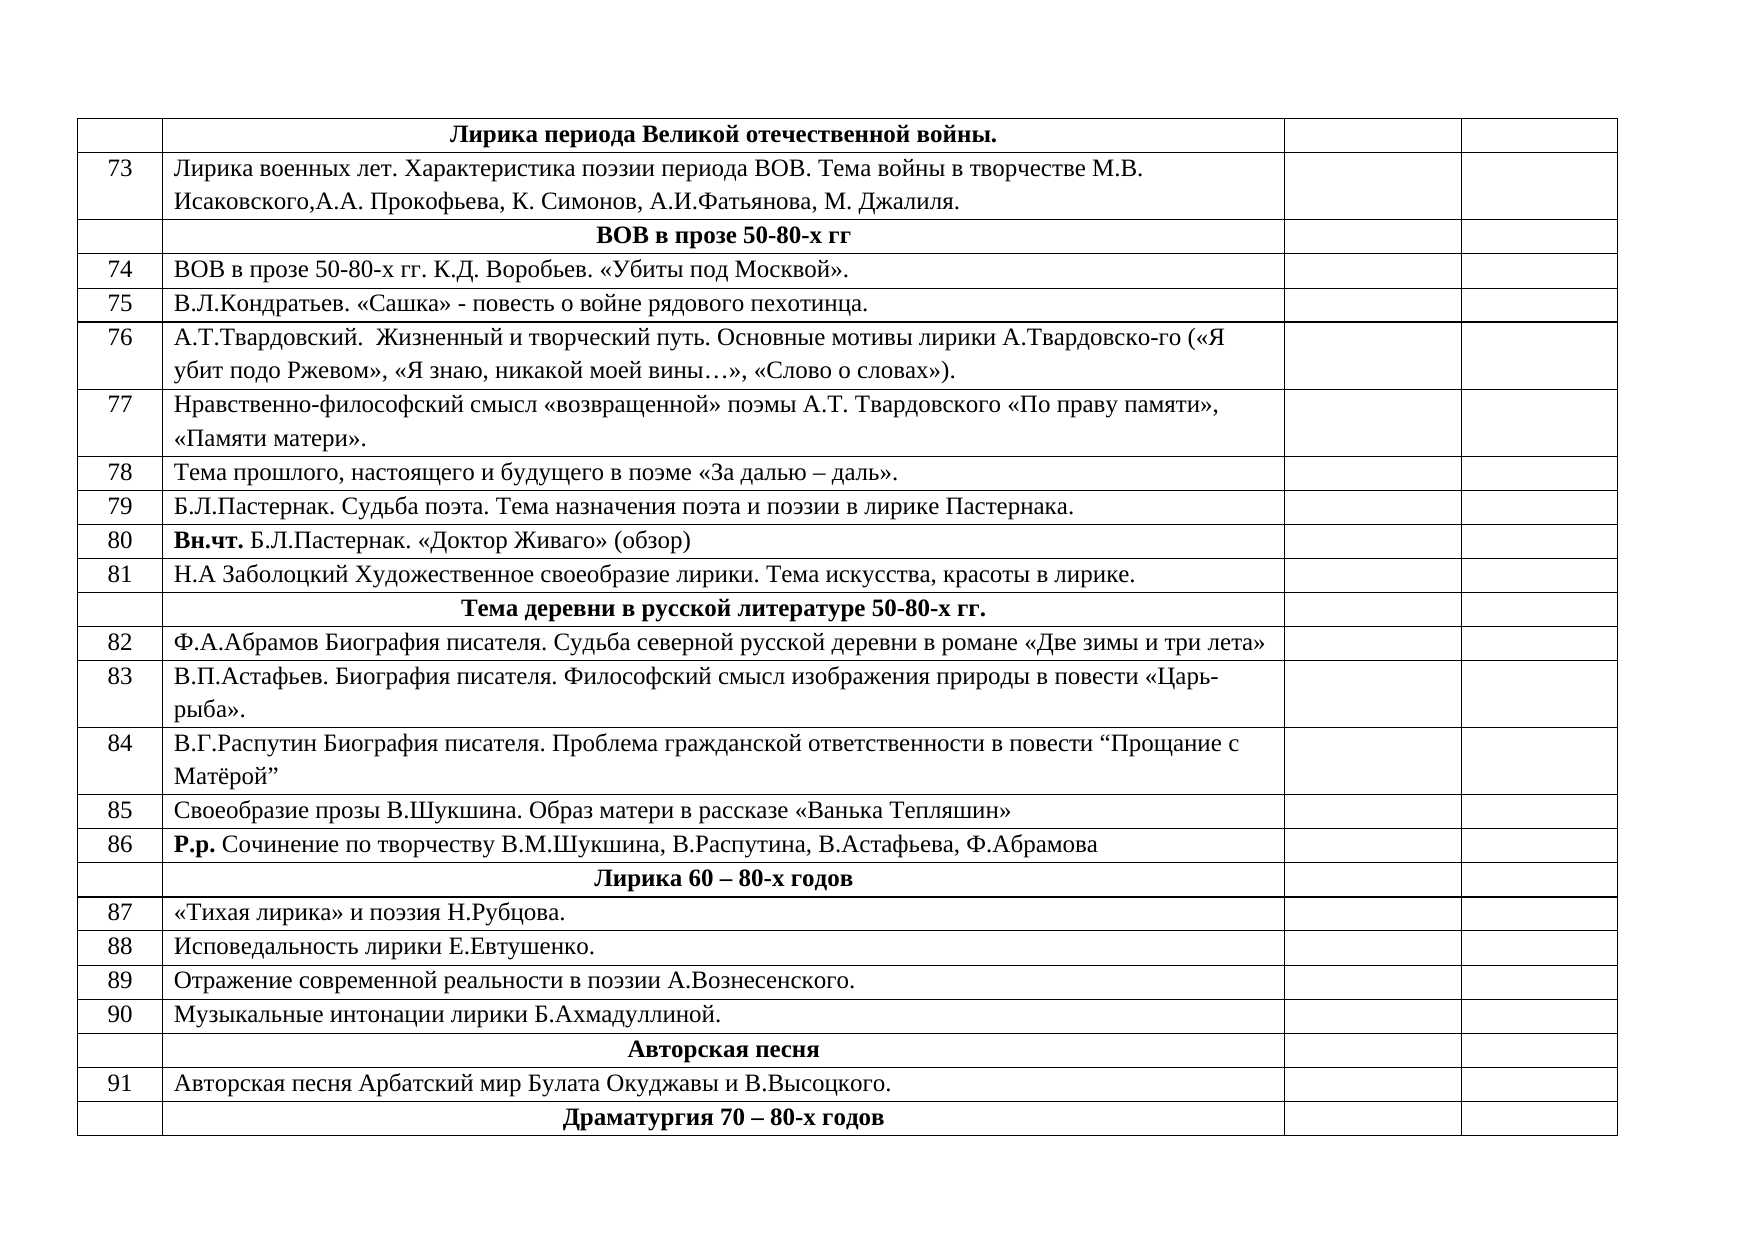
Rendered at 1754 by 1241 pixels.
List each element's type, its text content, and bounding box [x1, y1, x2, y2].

table_cell [1462, 559, 1617, 592]
table_cell Лирика 60 – 80-х годов [163, 863, 1284, 896]
table_cell 79 [78, 491, 162, 524]
table_cell 84 [78, 728, 162, 794]
table_cell [1285, 289, 1461, 321]
table_cell [1285, 390, 1461, 456]
table_cell 77 [78, 390, 162, 456]
table_cell [1285, 661, 1461, 727]
table_cell [1462, 661, 1617, 727]
table_cell Исповедальность лирики Е.Евтушенко. [163, 931, 1284, 964]
table_cell [1462, 220, 1617, 253]
table_cell В.Г.Распутин Биография писателя. Проблема гражданской ответственности в повести “Прощание с Матёрой” [163, 728, 1284, 794]
table_cell [1462, 1034, 1617, 1067]
table_cell 83 [78, 661, 162, 727]
table_cell [1462, 898, 1617, 930]
table_cell Лирика периода Великой отечественной войны. [163, 119, 1284, 152]
table_cell [1462, 1102, 1617, 1135]
table_cell В.П.Астафьев. Биография писателя. Философский смысл изображения природы в повести «Царь-рыба». [163, 661, 1284, 727]
table_cell [78, 119, 162, 152]
table_cell ВОВ в прозе 50-80-х гг. К.Д. Воробьев. «Убиты под Москвой». [163, 254, 1284, 287]
table_cell [1285, 323, 1461, 388]
table_cell [1462, 728, 1617, 794]
table_cell [1285, 220, 1461, 253]
table_cell 86 [78, 829, 162, 862]
table_cell [1462, 1000, 1617, 1033]
table_cell [1462, 119, 1617, 152]
table_cell 81 [78, 559, 162, 592]
table_cell Тема прошлого, настоящего и будущего в поэме «За далью – даль». [163, 457, 1284, 490]
table_cell [1285, 1068, 1461, 1101]
table_cell [78, 1102, 162, 1135]
table_cell 87 [78, 898, 162, 930]
table_cell Отражение современной реальности в поэзии А.Вознесенского. [163, 966, 1284, 998]
table_cell [1462, 390, 1617, 456]
table_cell [1462, 254, 1617, 287]
table_cell [78, 863, 162, 896]
table_cell Р.р. Сочинение по творчеству В.М.Шукшина, В.Распутина, В.Астафьева, Ф.Абрамова [163, 829, 1284, 862]
table_cell [1285, 898, 1461, 930]
table_cell Ф.А.Абрамов Биография писателя. Судьба северной русской деревни в романе «Две зимы и три лета» [163, 627, 1284, 660]
table_cell 90 [78, 1000, 162, 1033]
table_cell [1285, 627, 1461, 660]
table_cell [1285, 931, 1461, 964]
table_cell [1285, 1000, 1461, 1033]
table_cell 80 [78, 525, 162, 558]
table_cell А.Т.Твардовский. Жизненный и творческий путь. Основные мотивы лирики А.Твардовско-го («Я убит подо Ржевом», «Я знаю, никакой моей вины…», «Слово о словах»). [163, 323, 1284, 388]
table_cell [1462, 627, 1617, 660]
table_cell [1285, 153, 1461, 219]
table_cell [1462, 863, 1617, 896]
table_cell [1462, 491, 1617, 524]
table_cell [78, 593, 162, 626]
table_cell [1285, 1034, 1461, 1067]
table_cell 74 [78, 254, 162, 287]
table_cell [1462, 931, 1617, 964]
table_cell [1285, 254, 1461, 287]
table_cell 73 [78, 153, 162, 219]
table_cell 85 [78, 795, 162, 828]
table_cell [1462, 525, 1617, 558]
table_cell Лирика военных лет. Характеристика поэзии периода ВОВ. Тема войны в творчестве М.В. Исаковского,А.А. Прокофьева, К. Симонов, А.И.Фатьянова, М. Джалиля. [163, 153, 1284, 219]
table_cell Вн.чт. Б.Л.Пастернак. «Доктор Живаго» (обзор) [163, 525, 1284, 558]
table_cell [1285, 119, 1461, 152]
table_cell [1462, 795, 1617, 828]
table_cell [1462, 593, 1617, 626]
table_cell Н.А Заболоцкий Художественное своеобразие лирики. Тема искусства, красоты в лирике. [163, 559, 1284, 592]
table_cell [1462, 457, 1617, 490]
table_cell 75 [78, 289, 162, 321]
table_cell Авторская песня Арбатский мир Булата Окуджавы и В.Высоцкого. [163, 1068, 1284, 1101]
table_cell [1285, 829, 1461, 862]
table_cell 89 [78, 966, 162, 998]
table_cell [1462, 323, 1617, 388]
table_cell [1285, 593, 1461, 626]
table_cell [1285, 457, 1461, 490]
table_cell 78 [78, 457, 162, 490]
table_cell [78, 1034, 162, 1067]
table_cell Своеобразие прозы В.Шукшина. Образ матери в рассказе «Ванька Тепляшин» [163, 795, 1284, 828]
table_cell Тема деревни в русской литературе 50-80-х гг. [163, 593, 1284, 626]
table_cell «Тихая лирика» и поэзия Н.Рубцова. [163, 898, 1284, 930]
table_cell [78, 220, 162, 253]
table_cell [1285, 1102, 1461, 1135]
table_cell [1462, 966, 1617, 998]
table_cell [1285, 559, 1461, 592]
table_cell 76 [78, 323, 162, 388]
table_cell ВОВ в прозе 50-80-х гг [163, 220, 1284, 253]
table_cell Нравственно-философский смысл «возвращенной» поэмы А.Т. Твардовского «По праву памяти», «Памяти матери». [163, 390, 1284, 456]
table_cell 82 [78, 627, 162, 660]
table_cell 91 [78, 1068, 162, 1101]
table_cell [1285, 863, 1461, 896]
table_cell [1285, 795, 1461, 828]
table_cell [1462, 153, 1617, 219]
table_cell Музыкальные интонации лирики Б.Ахмадуллиной. [163, 1000, 1284, 1033]
table_cell [1285, 966, 1461, 998]
table_cell Драматургия 70 – 80-х годов [163, 1102, 1284, 1135]
table_cell [1285, 728, 1461, 794]
table_cell Авторская песня [163, 1034, 1284, 1067]
table_cell 88 [78, 931, 162, 964]
table_cell [1462, 1068, 1617, 1101]
table_cell В.Л.Кондратьев. «Сашка» - повесть о войне рядового пехотинца. [163, 289, 1284, 321]
table_cell [1462, 829, 1617, 862]
table_cell [1285, 525, 1461, 558]
table_cell Б.Л.Пастернак. Судьба поэта. Тема назначения поэта и поэзии в лирике Пастернака. [163, 491, 1284, 524]
table_cell [1285, 491, 1461, 524]
table_cell [1462, 289, 1617, 321]
